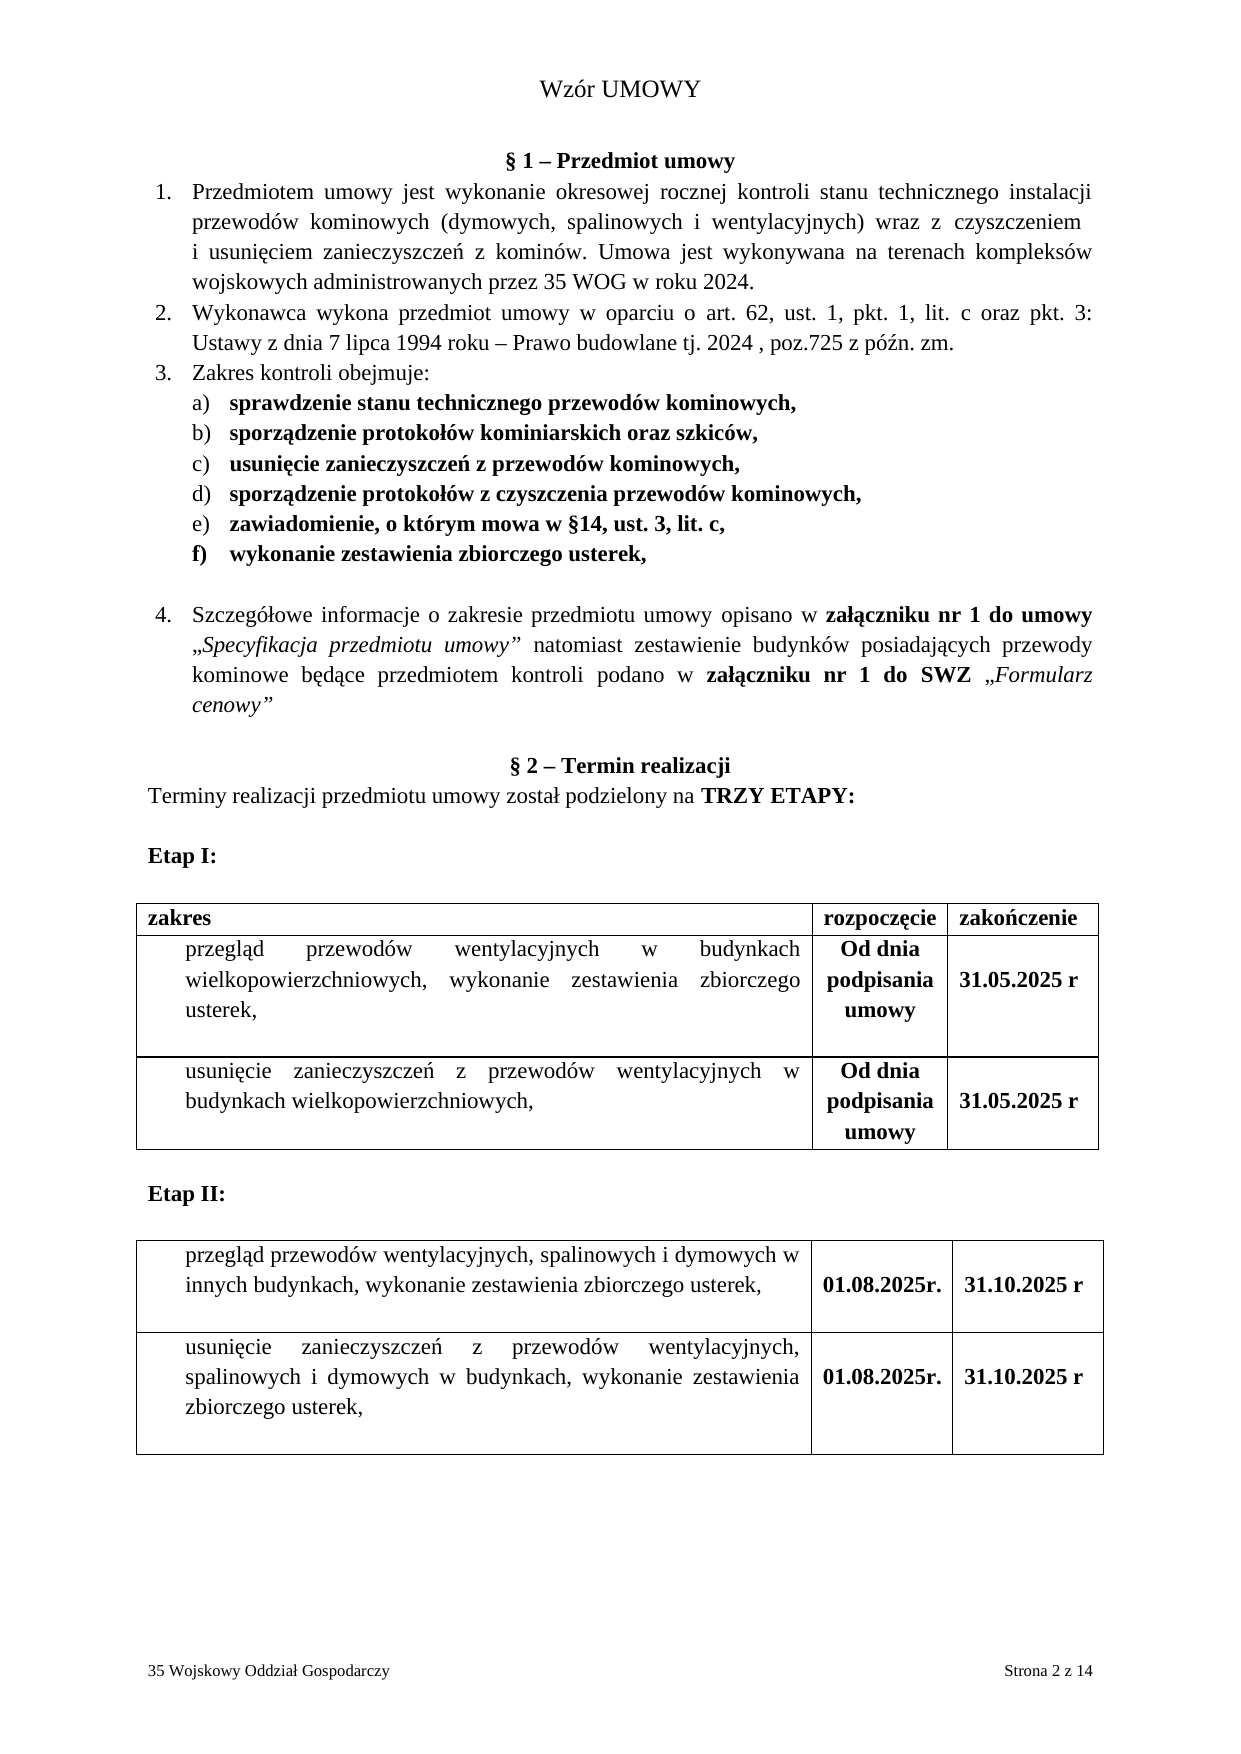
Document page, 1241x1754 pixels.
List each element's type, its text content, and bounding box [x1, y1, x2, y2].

table_header zakres [137, 904, 812, 934]
table_cell Od dnia podpisania umowy [813, 1058, 947, 1148]
table_cell 31.10.2025 r [953, 1333, 1103, 1454]
table_cell usunięcie zanieczyszczeń z przewodów wentylacyjnych, spalinowych i dymowych w budynkach, wykonanie zestawienia zbiorczego usterek, [137, 1333, 811, 1454]
table_cell usunięcie zanieczyszczeń z przewodów wentylacyjnych w budynkach wielkopowierzchniowych, [137, 1058, 812, 1148]
list wykonanie zestawienia zbiorczego usterek, [192, 540, 1093, 567]
text Etap II: [148, 1180, 1093, 1206]
table_header 01.08.2025r. [812, 1241, 952, 1332]
text Etap I: [148, 842, 1093, 869]
table_cell przegląd przewodów wentylacyjnych w budynkach wielkopowierzchniowych, wykonanie zestawienia zbiorczego usterek, [137, 936, 812, 1056]
table_header przegląd przewodów wentylacyjnych, spalinowych i dymowych w innych budynkach, wykonanie zestawienia zbiorczego usterek, [137, 1241, 811, 1332]
list sprawdzenie stanu technicznego przewodów kominowych, [192, 389, 1093, 416]
table_cell 01.08.2025r. [812, 1333, 952, 1454]
list usunięcie zanieczyszczeń z przewodów kominowych, [192, 450, 1093, 476]
table_cell 31.05.2025 r [948, 1058, 1098, 1148]
table_cell Od dnia podpisania umowy [813, 936, 947, 1056]
text Terminy realizacji przedmiotu umowy został podzielony na TRZY ETAPY: [148, 782, 1093, 808]
table_header zakończenie [948, 904, 1098, 934]
list Wykonawca wykona przedmiot umowy w oparciu o art. 62, ust. 1, pkt. 1, lit. c oraz pkt. 3: Ustawy z dnia 7 lipca 1994 roku – Prawo budowlane tj. 2024 , poz.725 z późn. zm. [155, 299, 1093, 355]
list Zakres kontroli obejmuje: [155, 359, 1093, 385]
list sporządzenie protokołów z czyszczenia przewodów kominowych, [192, 480, 1093, 506]
text § 2 – Termin realizacji [148, 752, 1093, 778]
table_header rozpoczęcie [813, 904, 947, 934]
list Przedmiotem umowy jest wykonanie okresowej rocznej kontroli stanu technicznego instalacji przewodów kominowych (dymowych, spalinowych i wentylacyjnych) wraz z czyszczeniem i usunięciem zanieczyszczeń z kominów. Umowa jest wykonywana na terenach kompleksów wojskowych administrowanych przez 35 WOG w roku 2024. [155, 178, 1093, 295]
text § 1 – Przedmiot umowy [148, 148, 1093, 174]
table_cell 31.05.2025 r [948, 936, 1098, 1056]
list sporządzenie protokołów kominiarskich oraz szkiców, [192, 419, 1093, 446]
table_header 31.10.2025 r [953, 1241, 1103, 1332]
list Szczegółowe informacje o zakresie przedmiotu umowy opisano w załączniku nr 1 do umowy „Specyfikacja przedmiotu umowy” natomiast zestawienie budynków posiadających przewody kominowe będące przedmiotem kontroli podano w załączniku nr 1 do SWZ „Formularz cenowy” [155, 601, 1093, 718]
list zawiadomienie, o którym mowa w §14, ust. 3, lit. c, [192, 510, 1093, 536]
